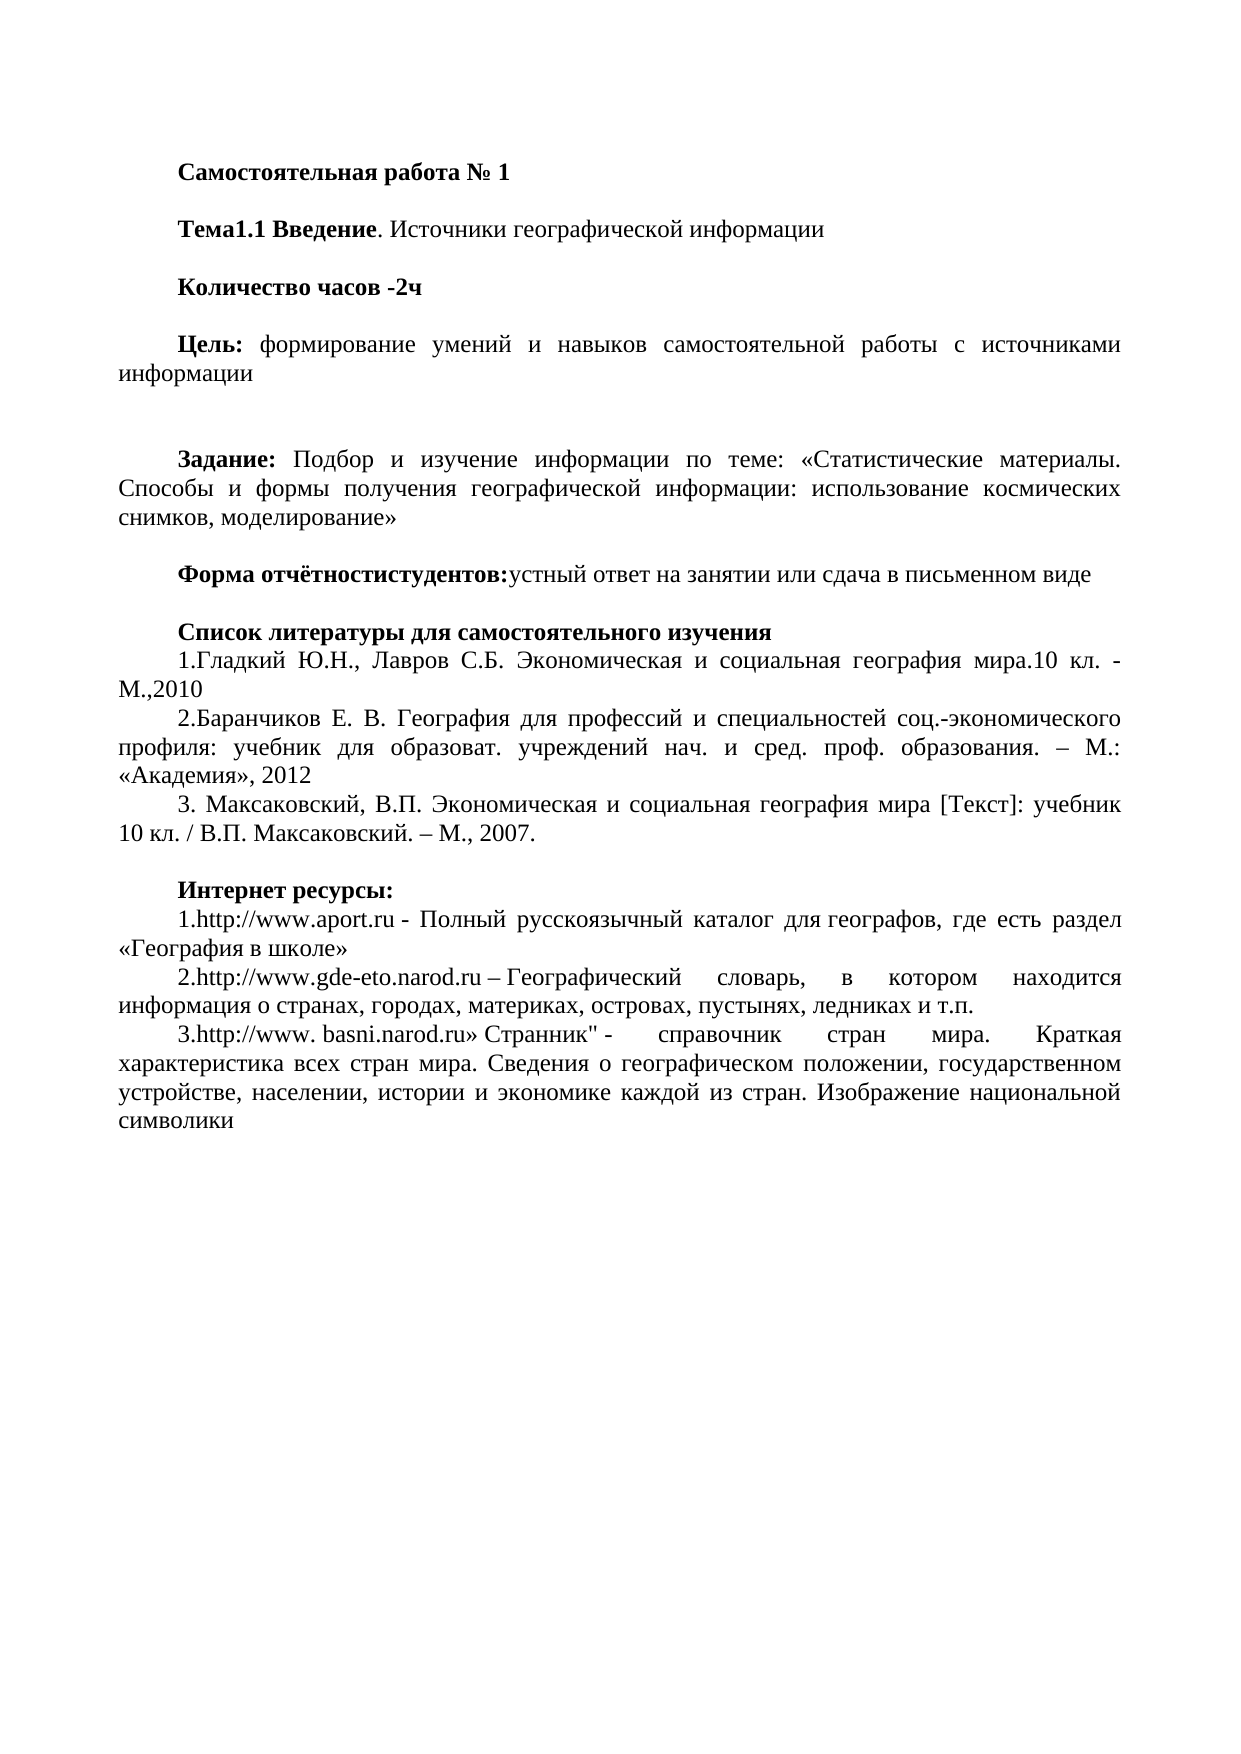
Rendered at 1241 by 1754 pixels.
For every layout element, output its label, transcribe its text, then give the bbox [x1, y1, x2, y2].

text 2.http://www.gde-eto.narod.ru – Географический словарь, в котором находится информация о странах, городах, материках, островах, пустынях, ледниках и т.п. [118, 962, 1122, 1019]
text 1.http://www.aport.ru - Полный русскоязычный каталог для географов, где есть раздел «География в школе» [118, 904, 1122, 962]
text Самостоятельная работа № 1 [118, 157, 1122, 185]
text Задание: Подбор и изучение информации по теме: «Статистические материалы. Способы и формы получения географической информации: использование космических снимков, моделирование» [118, 444, 1122, 530]
text Интернет ресурсы: [118, 875, 1122, 904]
text Список литературы для самостоятельного изучения [118, 617, 1122, 645]
text Форма отчётностистудентов:устный ответ на занятии или сдача в письменном виде [118, 559, 1122, 588]
text Количество часов -2ч [118, 272, 1122, 300]
text Цель: формирование умений и навыков самостоятельной работы с источниками информации [118, 329, 1122, 387]
text 1.Гладкий Ю.Н., Лавров С.Б. Экономическая и социальная география мира.10 кл. -М.,2010 [118, 645, 1122, 703]
text Тема1.1 Введение. Источники географической информации [118, 214, 1122, 243]
text 3. Максаковский, В.П. Экономическая и социальная география мира [Текст]: учебник 10 кл. / В.П. Максаковский. – М., 2007. [118, 789, 1122, 847]
text 3.http://www. basni.narod.ru» Странник" - справочник стран мира. Краткая характеристика всех стран мира. Сведения о географическом положении, государственном устройстве, населении, истории и экономике каждой из стран. Изображение национальной символики [118, 1019, 1122, 1134]
text 2.Баранчиков Е. В. География для профессий и специальностей соц.-экономического профиля: учебник для образоват. учреждений нач. и сред. проф. образования. – М.: «Академия», 2012 [118, 703, 1122, 789]
